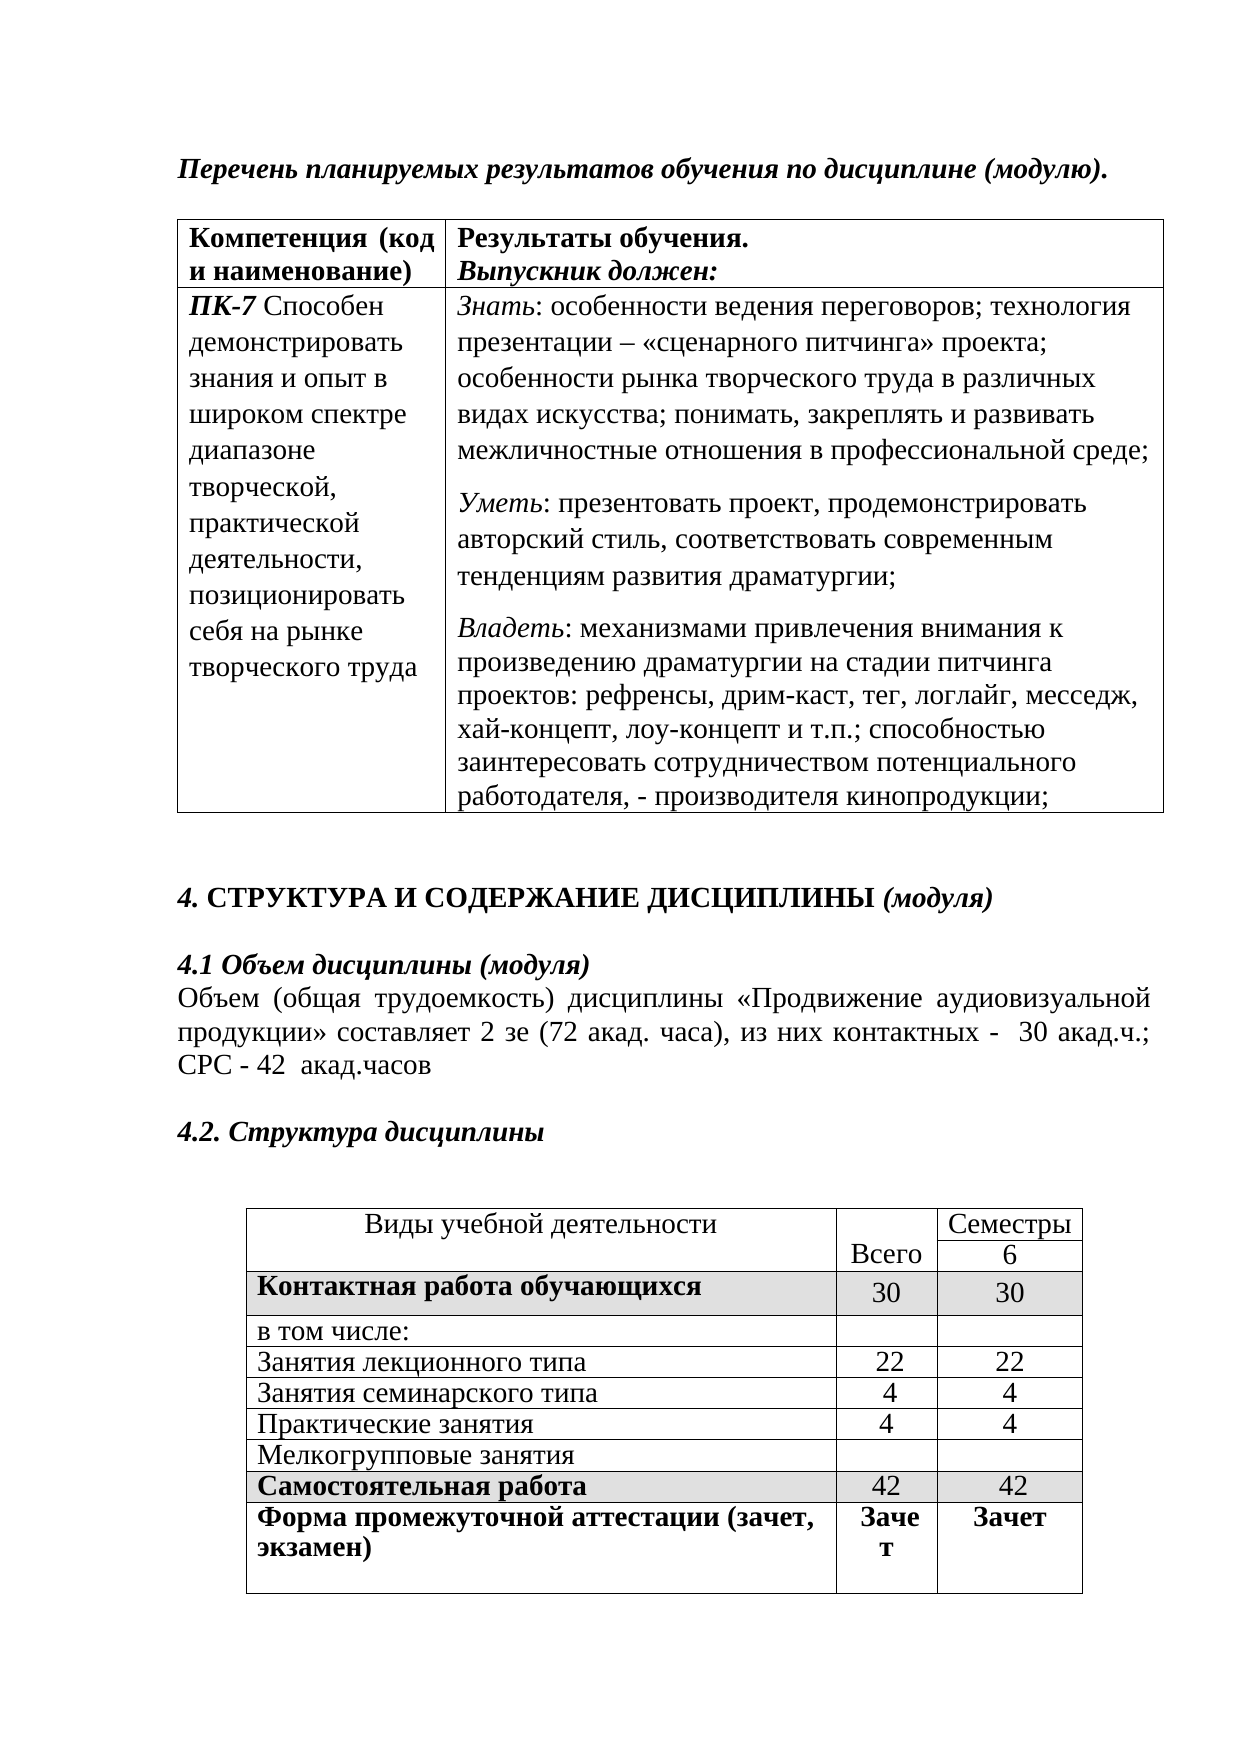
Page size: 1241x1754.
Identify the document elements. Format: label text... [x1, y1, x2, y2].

table_cell [837, 1440, 937, 1471]
table_cell ПК-7 Способен демонстрировать знания и опыт в широком спектре диапазоне творческой, практической деятельности, позиционировать себя на рынке творческого труда [178, 288, 445, 812]
table_header Всего [837, 1209, 937, 1271]
table_cell 42 [837, 1472, 937, 1502]
table_cell [938, 1316, 1082, 1346]
text 4.1 Объем дисциплины (модуля) [177, 947, 1152, 980]
table_cell Зачет [938, 1503, 1082, 1593]
table_cell 42 [938, 1472, 1082, 1502]
table_cell Мелкогрупповые занятия [247, 1440, 836, 1471]
table_cell [938, 1440, 1082, 1471]
table_cell Зачет [837, 1503, 937, 1593]
table_cell 4 [938, 1409, 1082, 1439]
table_cell 30 [938, 1272, 1082, 1315]
table_cell Занятия семинарского типа [247, 1378, 836, 1408]
table_cell 22 [938, 1347, 1082, 1377]
text Объем (общая трудоемкость) дисциплины «Продвижение аудиовизуальной продукции» составляет 2 зе (72 акад. часа), из них контактных - 30 акад.ч.; СРС - 42 акад.часов [177, 980, 1152, 1081]
table_cell Знать: особенности ведения переговоров; технология презентации – «сценарного питчинга» проекта; особенности рынка творческого труда в различных видах искусства; понимать, закреплять и развивать межличностные отношения в профессиональной среде; Уметь: презентовать проект, продемонстрировать авторский стиль, соответствовать современным тенденциям развития драматургии; Владеть: механизмами привлечения внимания к произведению драматургии на стадии питчинга проектов: рефренсы, дрим-каст, тег, логлайг, месседж, хай-концепт, лоу-концепт и т.п.; способностью заинтересовать сотрудничеством потенциального работодателя, - производителя кинопродукции; [446, 288, 1163, 812]
table_header Семестры [938, 1209, 1082, 1239]
table_cell 4 [938, 1378, 1082, 1408]
table_cell Самостоятельная работа [247, 1472, 836, 1502]
table_cell Занятия лекционного типа [247, 1347, 836, 1377]
text 4. СТРУКТУРА И СОДЕРЖАНИЕ ДИСЦИПЛИНЫ (модуля) [177, 880, 1152, 913]
table_cell 30 [837, 1272, 937, 1315]
text 4.2. Структура дисциплины [177, 1114, 1152, 1148]
table_cell Контактная работа обучающихся [247, 1272, 836, 1315]
table_cell Форма промежуточной аттестации (зачет, экзамен) [247, 1503, 836, 1593]
table_cell в том числе: [247, 1316, 836, 1346]
table_cell Практические занятия [247, 1409, 836, 1439]
table_cell 4 [837, 1409, 937, 1439]
table_cell 6 [938, 1241, 1082, 1271]
table_cell 22 [837, 1347, 937, 1377]
table_cell [837, 1316, 937, 1346]
table_header Компетенция (код и наименование) [178, 220, 445, 287]
table_cell 4 [837, 1378, 937, 1408]
table_header Результаты обучения. Выпускник должен: [446, 220, 1163, 287]
text Перечень планируемых результатов обучения по дисциплине (модулю). [177, 152, 1152, 185]
table_header Виды учебной деятельности [247, 1209, 836, 1271]
